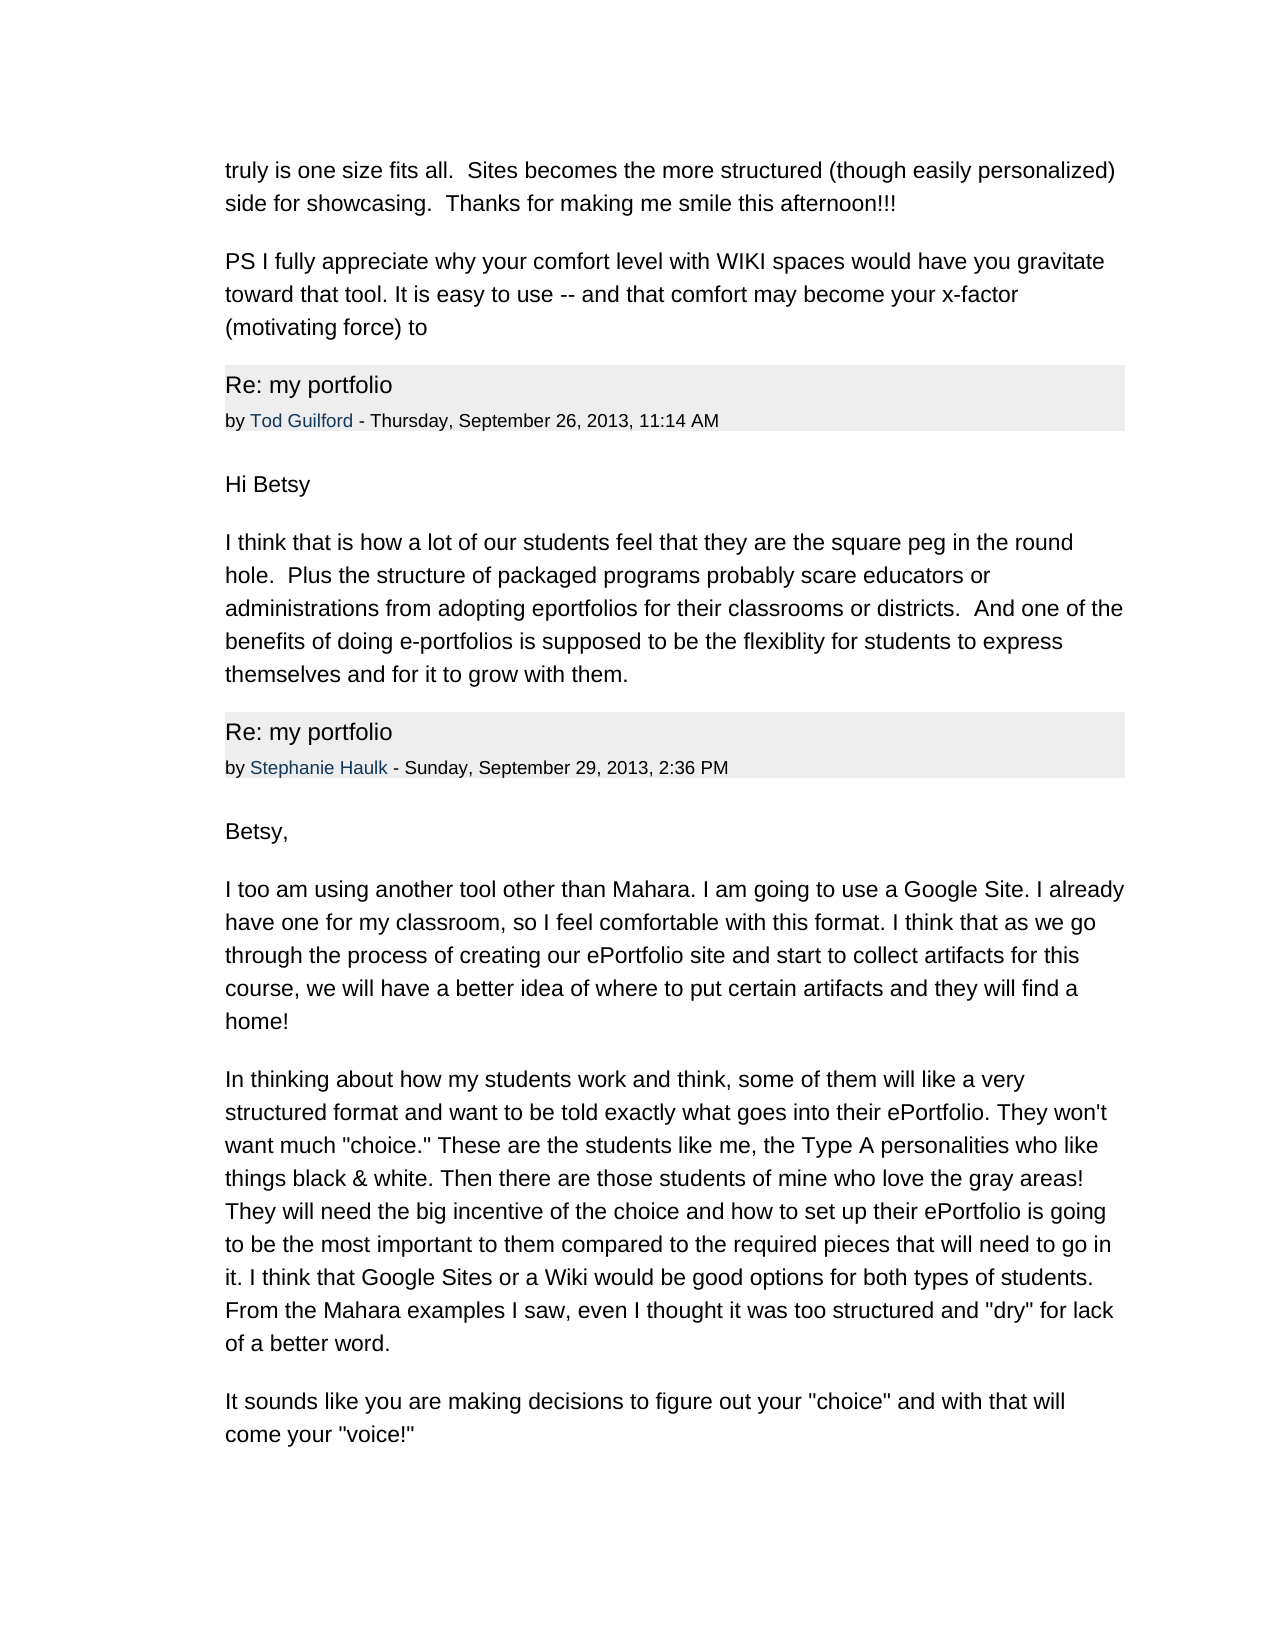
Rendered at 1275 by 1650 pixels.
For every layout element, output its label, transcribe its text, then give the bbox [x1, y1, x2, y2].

text Re: my portfolio [225, 365, 1125, 398]
text It sounds like you are making decisions to figure out your "choice" and with that will come your "voice!" [225, 1382, 1125, 1448]
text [225, 150, 1125, 216]
text I think that is how a lot of our students feel that they are the square peg in the round hole. Plus the structure of packaged programs probably scare educators or administrations from adopting eportfolios for their classrooms or districts. And one of the benefits of doing e-portfolios is supposed to be the flexiblity for students to express themselves and for it to grow with them. [225, 522, 1125, 687]
text I too am using another tool other than Mahara. I am going to use a Google Site. I already have one for my classroom, so I feel comfortable with this format. I think that as we go through the process of creating our ePortfolio site and start to collect artifacts for this course, we will have a better idea of where to put certain artifacts and they will find a home! [225, 869, 1125, 1034]
text by Tod Guilford - Thursday, September 26, 2013, 11:14 AM [225, 398, 1125, 431]
text PS I fully appreciate why your comfort level with WIKI spaces would have you gravitate toward that tool. It is easy to use -- and that comfort may become your x-factor (motivating force) to [225, 241, 1125, 340]
text by Stephanie Haulk - Sunday, September 29, 2013, 2:36 PM [225, 745, 1125, 778]
text Re: my portfolio [225, 712, 1125, 745]
text Hi Betsy [225, 464, 1125, 497]
text In thinking about how my students work and think, some of them will like a very structured format and want to be told exactly what goes into their ePortfolio. They won't want much "choice." These are the students like me, the Type A personalities who like things black & white. Then there are those students of mine who love the gray areas! They will need the big incentive of the choice and how to set up their ePortfolio is going to be the most important to them compared to the required pieces that will need to go in it. I think that Google Sites or a Wiki would be good options for both types of students. From the Mahara examples I saw, even I thought it was too structured and "dry" for lack of a better word. [225, 1059, 1125, 1357]
text Betsy, [225, 811, 1125, 844]
